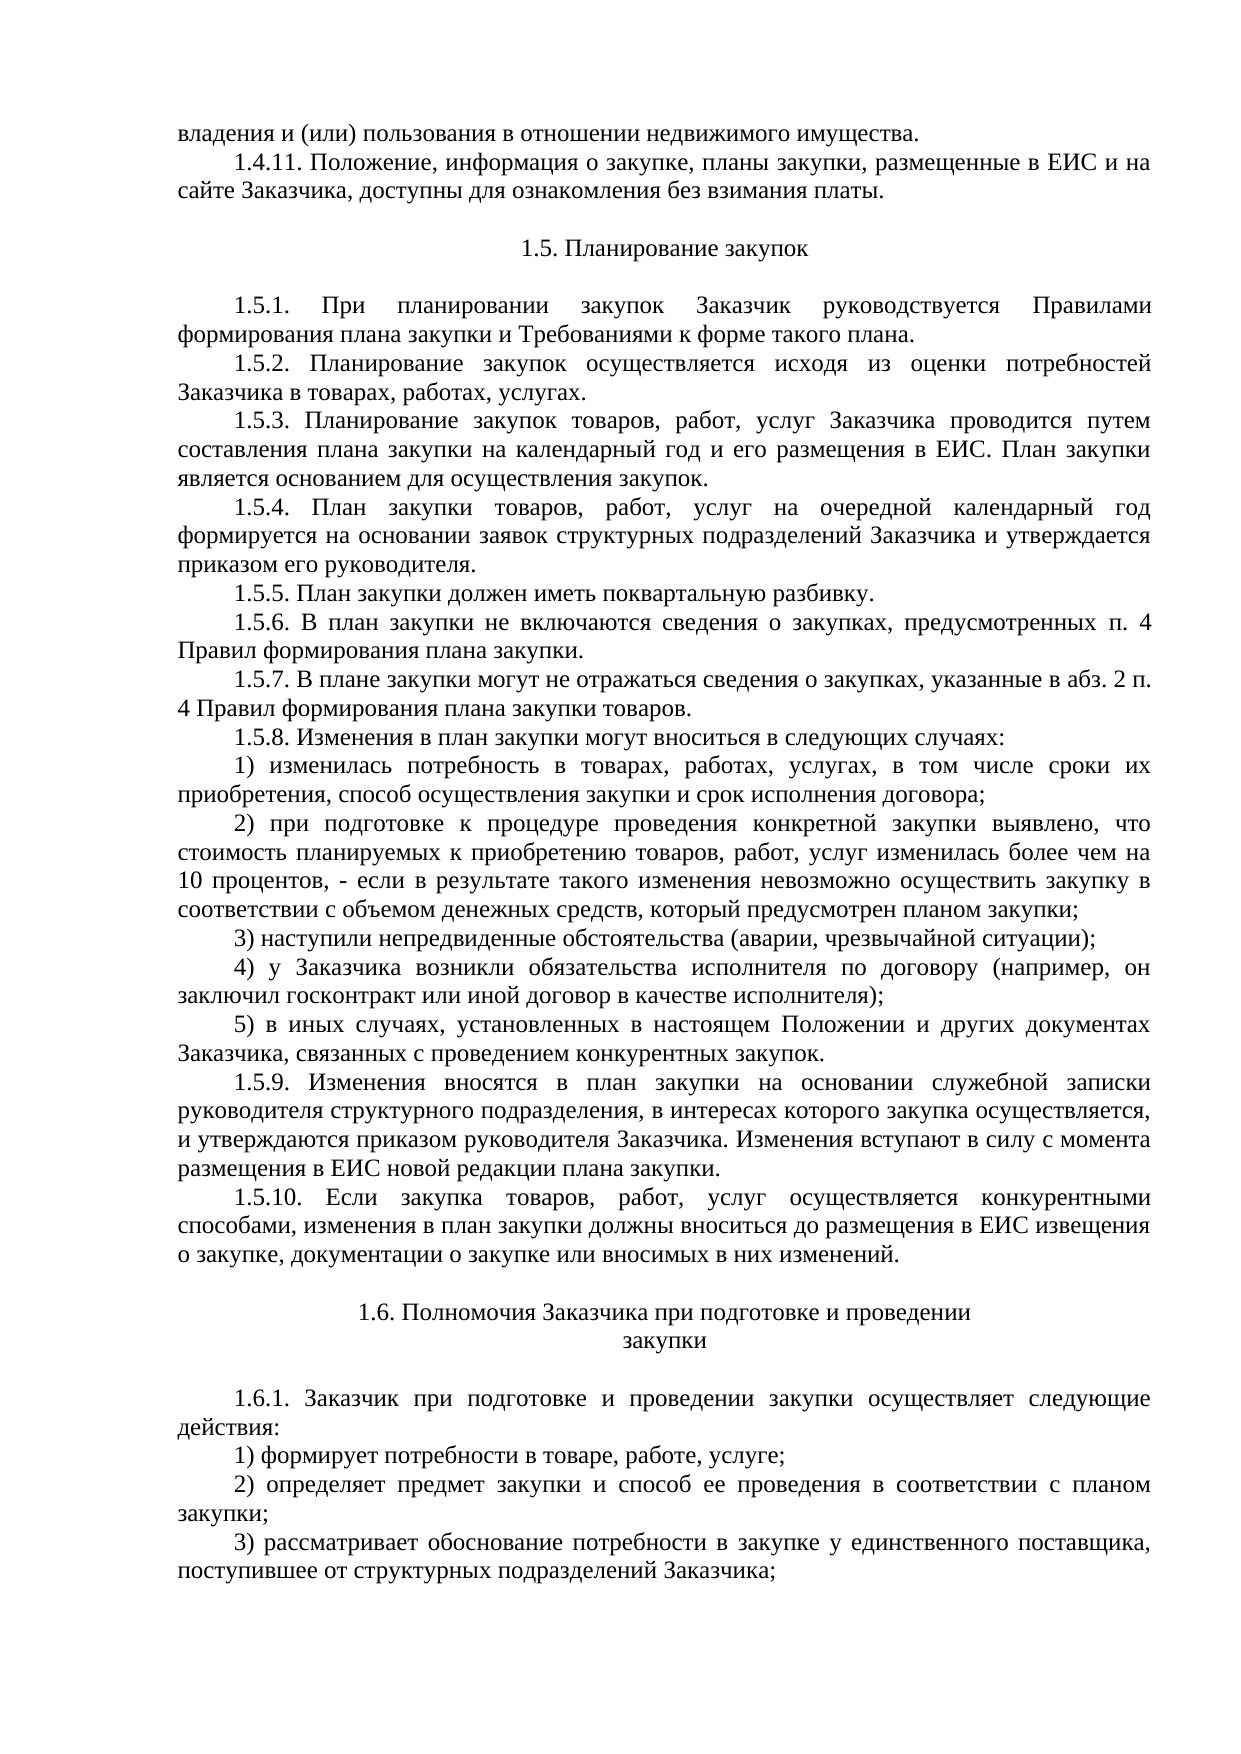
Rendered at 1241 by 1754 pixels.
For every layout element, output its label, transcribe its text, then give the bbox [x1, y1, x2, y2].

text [177, 118, 1152, 147]
text 3) рассматривает обоснование потребности в закупке у единственного поставщика, поступившее от структурных подразделений Заказчика; [177, 1527, 1152, 1584]
text 5) в иных случаях, установленных в настоящем Положении и других документах Заказчика, связанных с проведением конкурентных закупок. [177, 1009, 1152, 1067]
text 1) формирует потребности в товаре, работе, услуге; [177, 1441, 1152, 1469]
text 1.5. Планирование закупок [177, 233, 1152, 262]
text 2) определяет предмет закупки и способ ее проведения в соответствии с планом закупки; [177, 1469, 1152, 1527]
text 3) наступили непредвиденные обстоятельства (аварии, чрезвычайной ситуации); [177, 923, 1152, 952]
text 1.5.6. В план закупки не включаются сведения о закупках, предусмотренных п. 4 Правил формирования плана закупки. [177, 607, 1152, 664]
text 1) изменилась потребность в товарах, работах, услугах, в том числе сроки их приобретения, способ осуществления закупки и срок исполнения договора; [177, 751, 1152, 808]
text 1.6.1. Заказчик при подготовке и проведении закупки осуществляет следующие действия: [177, 1383, 1152, 1441]
text 1.5.2. Планирование закупок осуществляется исходя из оценки потребностей Заказчика в товарах, работах, услугах. [177, 348, 1152, 406]
text 1.5.9. Изменения вносятся в план закупки на основании служебной записки руководителя структурного подразделения, в интересах которого закупка осуществляется, и утверждаются приказом руководителя Заказчика. Изменения вступают в силу с момента размещения в ЕИС новой редакции плана закупки. [177, 1067, 1152, 1182]
text 1.5.8. Изменения в план закупки могут вноситься в следующих случаях: [177, 722, 1152, 751]
text 1.5.10. Если закупка товаров, работ, услуг осуществляется конкурентными способами, изменения в план закупки должны вноситься до размещения в ЕИС извещения о закупке, документации о закупке или вносимых в них изменений. [177, 1182, 1152, 1268]
text закупки [177, 1326, 1152, 1354]
text 1.5.4. План закупки товаров, работ, услуг на очередной календарный год формируется на основании заявок структурных подразделений Заказчика и утверждается приказом его руководителя. [177, 492, 1152, 578]
text 2) при подготовке к процедуре проведения конкретной закупки выявлено, что стоимость планируемых к приобретению товаров, работ, услуг изменилась более чем на 10 процентов, - если в результате такого изменения невозможно осуществить закупку в соответствии с объемом денежных средств, который предусмотрен планом закупки; [177, 808, 1152, 923]
text 4) у Заказчика возникли обязательства исполнителя по договору (например, он заключил госконтракт или иной договор в качестве исполнителя); [177, 952, 1152, 1009]
text 1.5.3. Планирование закупок товаров, работ, услуг Заказчика проводится путем составления плана закупки на календарный год и его размещения в ЕИС. План закупки является основанием для осуществления закупок. [177, 406, 1152, 492]
text 1.5.5. План закупки должен иметь поквартальную разбивку. [177, 578, 1152, 607]
text 1.5.1. При планировании закупок Заказчик руководствуется Правилами формирования плана закупки и Требованиями к форме такого плана. [177, 291, 1152, 348]
text 1.6. Полномочия Заказчика при подготовке и проведении [177, 1297, 1152, 1326]
text 1.5.7. В плане закупки могут не отражаться сведения о закупках, указанные в абз. 2 п. 4 Правил формирования плана закупки товаров. [177, 664, 1152, 722]
text 1.4.11. Положение, информация о закупке, планы закупки, размещенные в ЕИС и на сайте Заказчика, доступны для ознакомления без взимания платы. [177, 147, 1152, 204]
